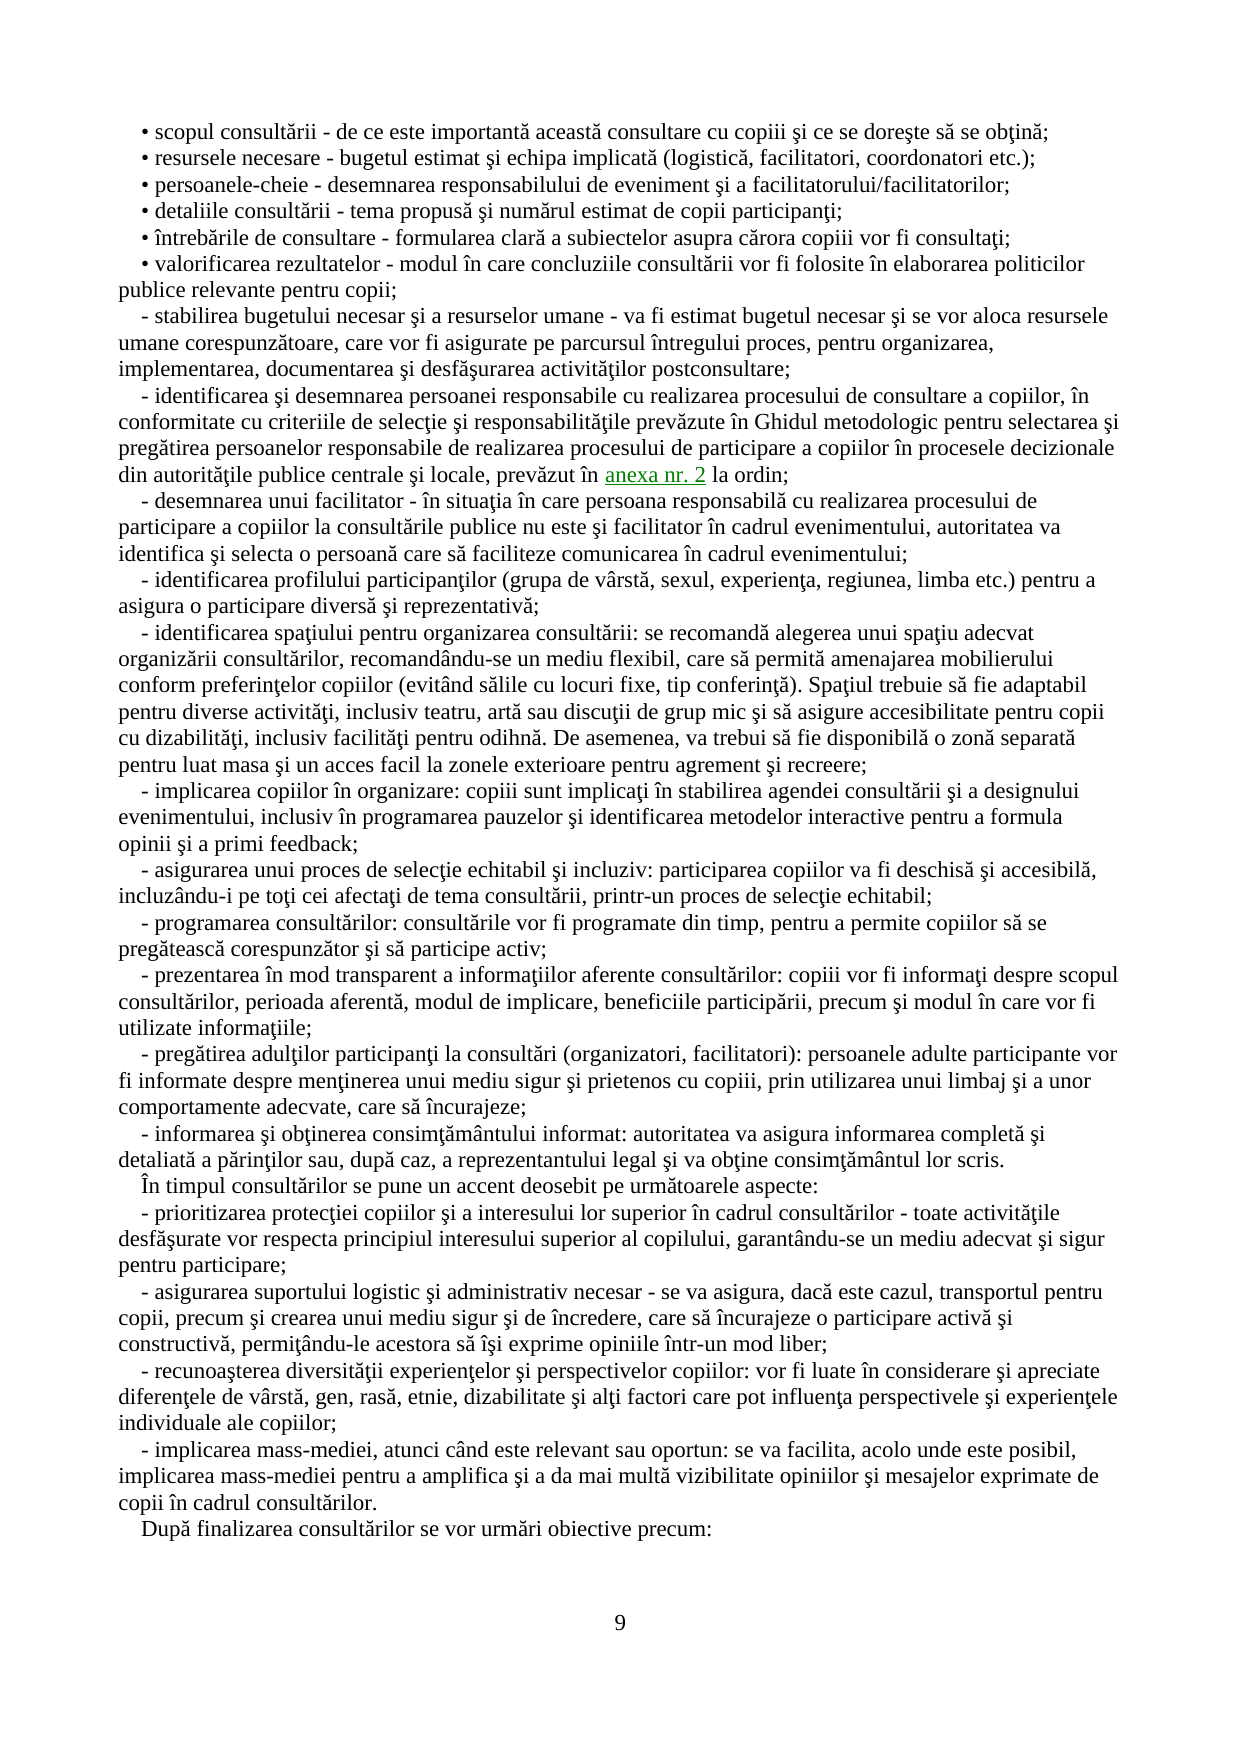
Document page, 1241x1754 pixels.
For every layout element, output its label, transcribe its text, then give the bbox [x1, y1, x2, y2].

text După finalizarea consultărilor se vor urmări obiective precum: [118, 1515, 1122, 1541]
text - programarea consultărilor: consultările vor fi programate din timp, pentru a permite copiilor să se pregătească corespunzător şi să participe activ; [118, 909, 1122, 961]
text - implicarea copiilor în organizare: copiii sunt implicaţi în stabilirea agendei consultării şi a designului evenimentului, inclusiv în programarea pauzelor şi identificarea metodelor interactive pentru a formula opinii şi a primi feedback; [118, 777, 1122, 856]
text - desemnarea unui facilitator - în situaţia în care persoana responsabilă cu realizarea procesului de participare a copiilor la consultările publice nu este şi facilitator în cadrul evenimentului, autoritatea va identifica şi selecta o persoană care să faciliteze comunicarea în cadrul evenimentului; [118, 487, 1122, 566]
text - asigurarea suportului logistic şi administrativ necesar - se va asigura, dacă este cazul, transportul pentru copii, precum şi crearea unui mediu sigur şi de încredere, care să încurajeze o participare activă şi constructivă, permiţându-le acestora să îşi exprime opiniile într-un mod liber; [118, 1278, 1122, 1357]
text • detaliile consultării - tema propusă şi numărul estimat de copii participanţi; [118, 197, 1122, 223]
text • persoanele-cheie - desemnarea responsabilului de eveniment şi a facilitatorului/facilitatorilor; [118, 171, 1122, 197]
text • resursele necesare - bugetul estimat şi echipa implicată (logistică, facilitatori, coordonatori etc.); [118, 144, 1122, 171]
text - asigurarea unui proces de selecţie echitabil şi incluziv: participarea copiilor va fi deschisă şi accesibilă, incluzându-i pe toţi cei afectaţi de tema consultării, printr-un proces de selecţie echitabil; [118, 856, 1122, 909]
text - prezentarea în mod transparent a informaţiilor aferente consultărilor: copiii vor fi informaţi despre scopul consultărilor, perioada aferentă, modul de implicare, beneficiile participării, precum şi modul în care vor fi utilizate informaţiile; [118, 961, 1122, 1041]
text - stabilirea bugetului necesar şi a resurselor umane - va fi estimat bugetul necesar şi se vor aloca resursele umane corespunzătoare, care vor fi asigurate pe parcursul întregului proces, pentru organizarea, implementarea, documentarea şi desfăşurarea activităţilor postconsultare; [118, 303, 1122, 382]
text - implicarea mass-mediei, atunci când este relevant sau oportun: se va facilita, acolo unde este posibil, implicarea mass-mediei pentru a amplifica şi a da mai multă vizibilitate opiniilor şi mesajelor exprimate de copii în cadrul consultărilor. [118, 1436, 1122, 1515]
text - recunoaşterea diversităţii experienţelor şi perspectivelor copiilor: vor fi luate în considerare şi apreciate diferenţele de vârstă, gen, rasă, etnie, dizabilitate şi alţi factori care pot influenţa perspectivele şi experienţele individuale ale copiilor; [118, 1357, 1122, 1436]
text - identificarea profilului participanţilor (grupa de vârstă, sexul, experienţa, regiunea, limba etc.) pentru a asigura o participare diversă şi reprezentativă; [118, 566, 1122, 619]
text - identificarea spaţiului pentru organizarea consultării: se recomandă alegerea unui spaţiu adecvat organizării consultărilor, recomandându-se un mediu flexibil, care să permită amenajarea mobilierului conform preferinţelor copiilor (evitând sălile cu locuri fixe, tip conferinţă). Spaţiul trebuie să fie adaptabil pentru diverse activităţi, inclusiv teatru, artă sau discuţii de grup mic şi să asigure accesibilitate pentru copii cu dizabilităţi, inclusiv facilităţi pentru odihnă. De asemenea, va trebui să fie disponibilă o zonă separată pentru luat masa şi un acces facil la zonele exterioare pentru agrement şi recreere; [118, 619, 1122, 777]
text În timpul consultărilor se pune un accent deosebit pe următoarele aspecte: [118, 1172, 1122, 1199]
text • scopul consultării - de ce este importantă această consultare cu copiii şi ce se doreşte să se obţină; [118, 118, 1122, 144]
text • valorificarea rezultatelor - modul în care concluziile consultării vor fi folosite în elaborarea politicilor publice relevante pentru copii; [118, 250, 1122, 303]
text - pregătirea adulţilor participanţi la consultări (organizatori, facilitatori): persoanele adulte participante vor fi informate despre menţinerea unui mediu sigur şi prietenos cu copiii, prin utilizarea unui limbaj şi a unor comportamente adecvate, care să încurajeze; [118, 1041, 1122, 1119]
text • întrebările de consultare - formularea clară a subiectelor asupra cărora copiii vor fi consultaţi; [118, 223, 1122, 250]
text - prioritizarea protecţiei copiilor şi a interesului lor superior în cadrul consultărilor - toate activităţile desfăşurate vor respecta principiul interesului superior al copilului, garantându-se un mediu adecvat şi sigur pentru participare; [118, 1199, 1122, 1278]
text - informarea şi obţinerea consimţământului informat: autoritatea va asigura informarea completă şi detaliată a părinţilor sau, după caz, a reprezentantului legal şi va obţine consimţământul lor scris. [118, 1119, 1122, 1172]
text - identificarea şi desemnarea persoanei responsabile cu realizarea procesului de consultare a copiilor, în conformitate cu criteriile de selecţie şi responsabilităţile prevăzute în Ghidul metodologic pentru selectarea şi pregătirea persoanelor responsabile de realizarea procesului de participare a copiilor în procesele decizionale din autorităţile publice centrale şi locale, prevăzut în anexa nr. 2 la ordin; [118, 382, 1122, 487]
